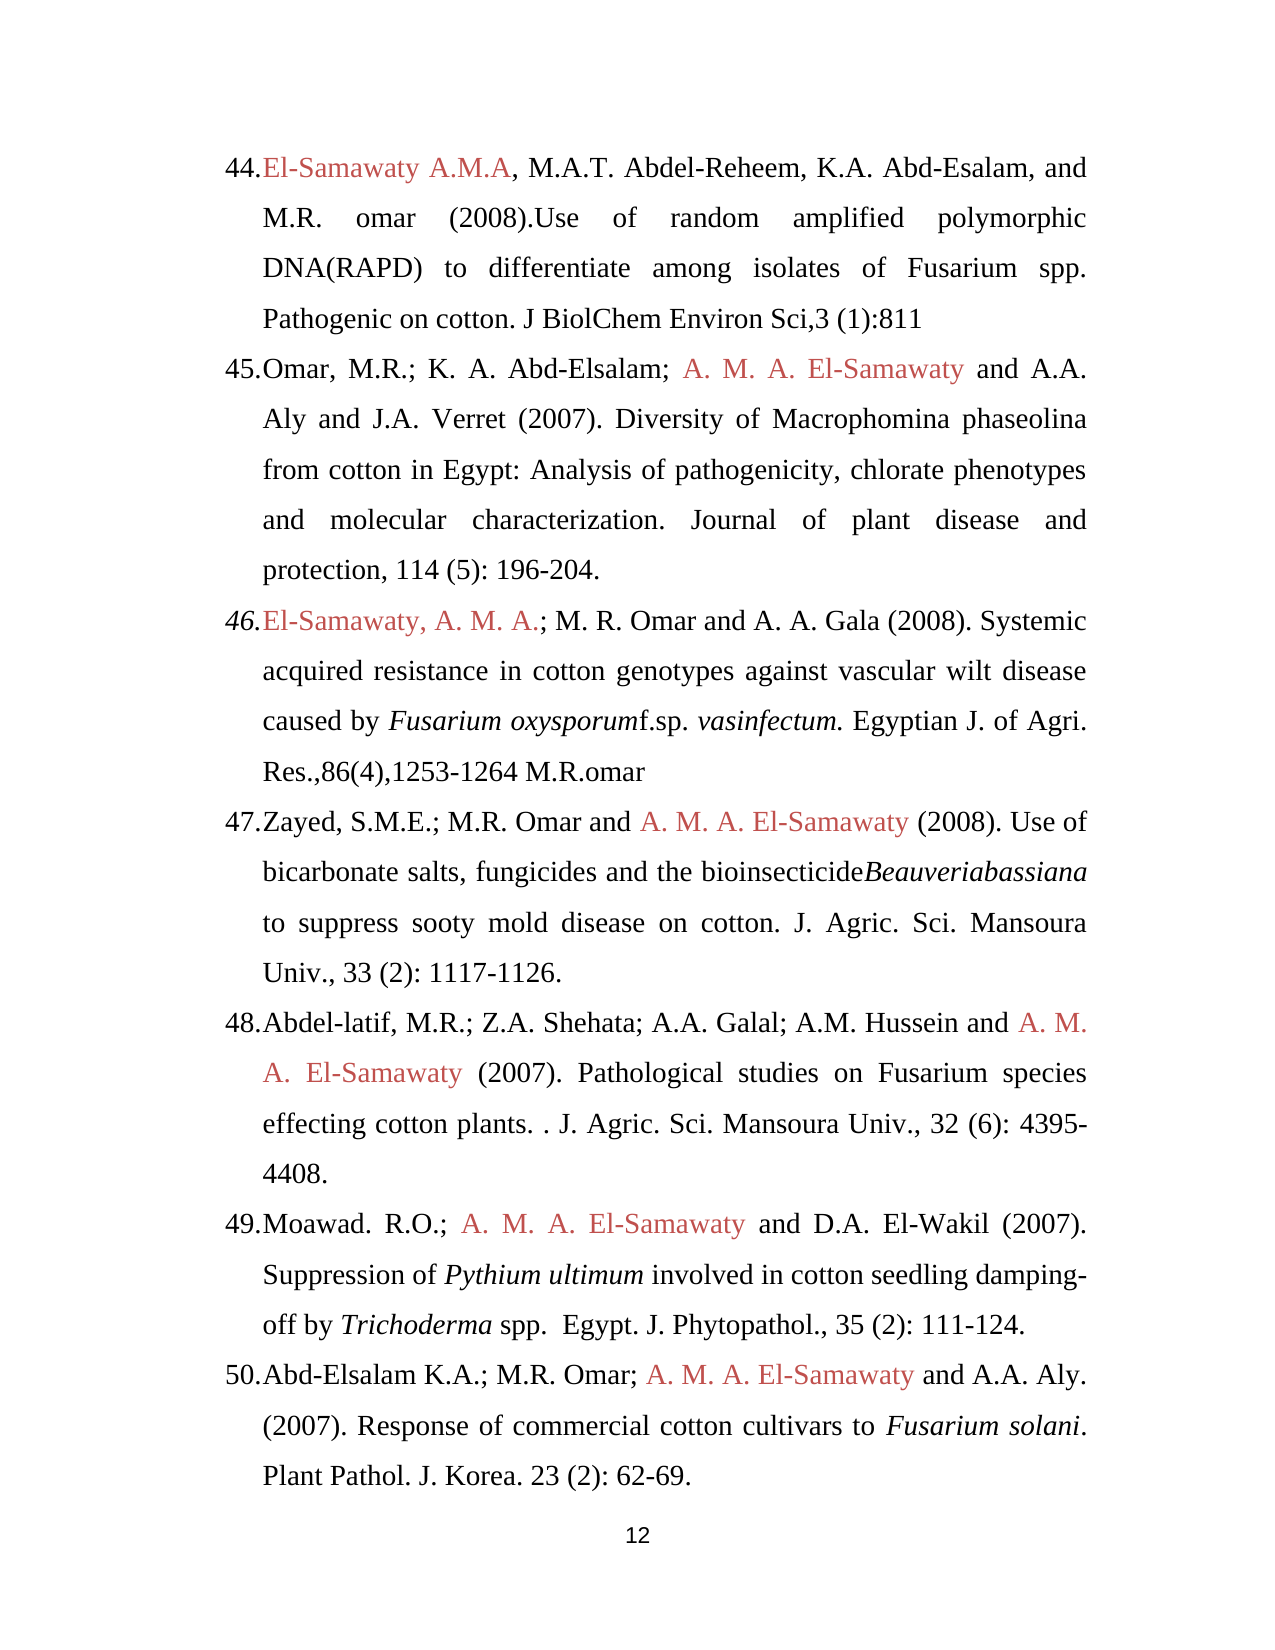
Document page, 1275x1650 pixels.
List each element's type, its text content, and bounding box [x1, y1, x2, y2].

list El-Samawaty, A. M. A.; M. R. Omar and A. A. Gala (2008). Systemic acquired resistance in cotton genotypes against vascular wilt disease caused by Fusarium oxysporumf.sp. vasinfectum. Egyptian J. of Agri. Res.,86(4),1253-1264 M.R.omar [225, 603, 1087, 787]
list Omar, M.R.; K. A. Abd-Elsalam; A. M. A. El-Samawaty and A.A. Aly and J.A. Verret (2007). Diversity of Macrophomina phaseolina from cotton in Egypt: Analysis of pathogenicity, chlorate phenotypes and molecular characterization. Journal of plant disease and protection, 114 (5): 196-204. [225, 351, 1087, 586]
list Zayed, S.M.E.; M.R. Omar and A. M. A. El-Samawaty (2008). Use of bicarbonate salts, fungicides and the bioinsecticideBeauveriabassiana to suppress sooty mold disease on cotton. J. Agric. Sci. Mansoura Univ., 33 (2): 1117-1126. [225, 804, 1087, 988]
list Moawad. R.O.; A. M. A. El-Samawaty and D.A. El-Wakil (2007). Suppression of Pythium ultimum involved in cotton seedling damping-off by Trichoderma spp. Egypt. J. Phytopathol., 35 (2): 111-124. [225, 1207, 1087, 1341]
list Abdel-latif, M.R.; Z.A. Shehata; A.A. Galal; A.M. Hussein and A. M. A. El-Samawaty (2007). Pathological studies on Fusarium species effecting cotton plants. . J. Agric. Sci. Mansoura Univ., 32 (6): 4395-4408. [225, 1005, 1087, 1190]
list El-Samawaty A.M.A, M.A.T. Abdel-Reheem, K.A. Abd-Esalam, and M.R. omar (2008).Use of random amplified polymorphic DNA(RAPD) to differentiate among isolates of Fusarium spp. Pathogenic on cotton. J BiolChem Environ Sci,3 (1):811 [225, 150, 1087, 334]
list Abd-Elsalam K.A.; M.R. Omar; A. M. A. El-Samawaty and A.A. Aly. (2007). Response of commercial cotton cultivars to Fusarium solani. Plant Pathol. J. Korea. 23 (2): 62-69. [225, 1357, 1087, 1492]
